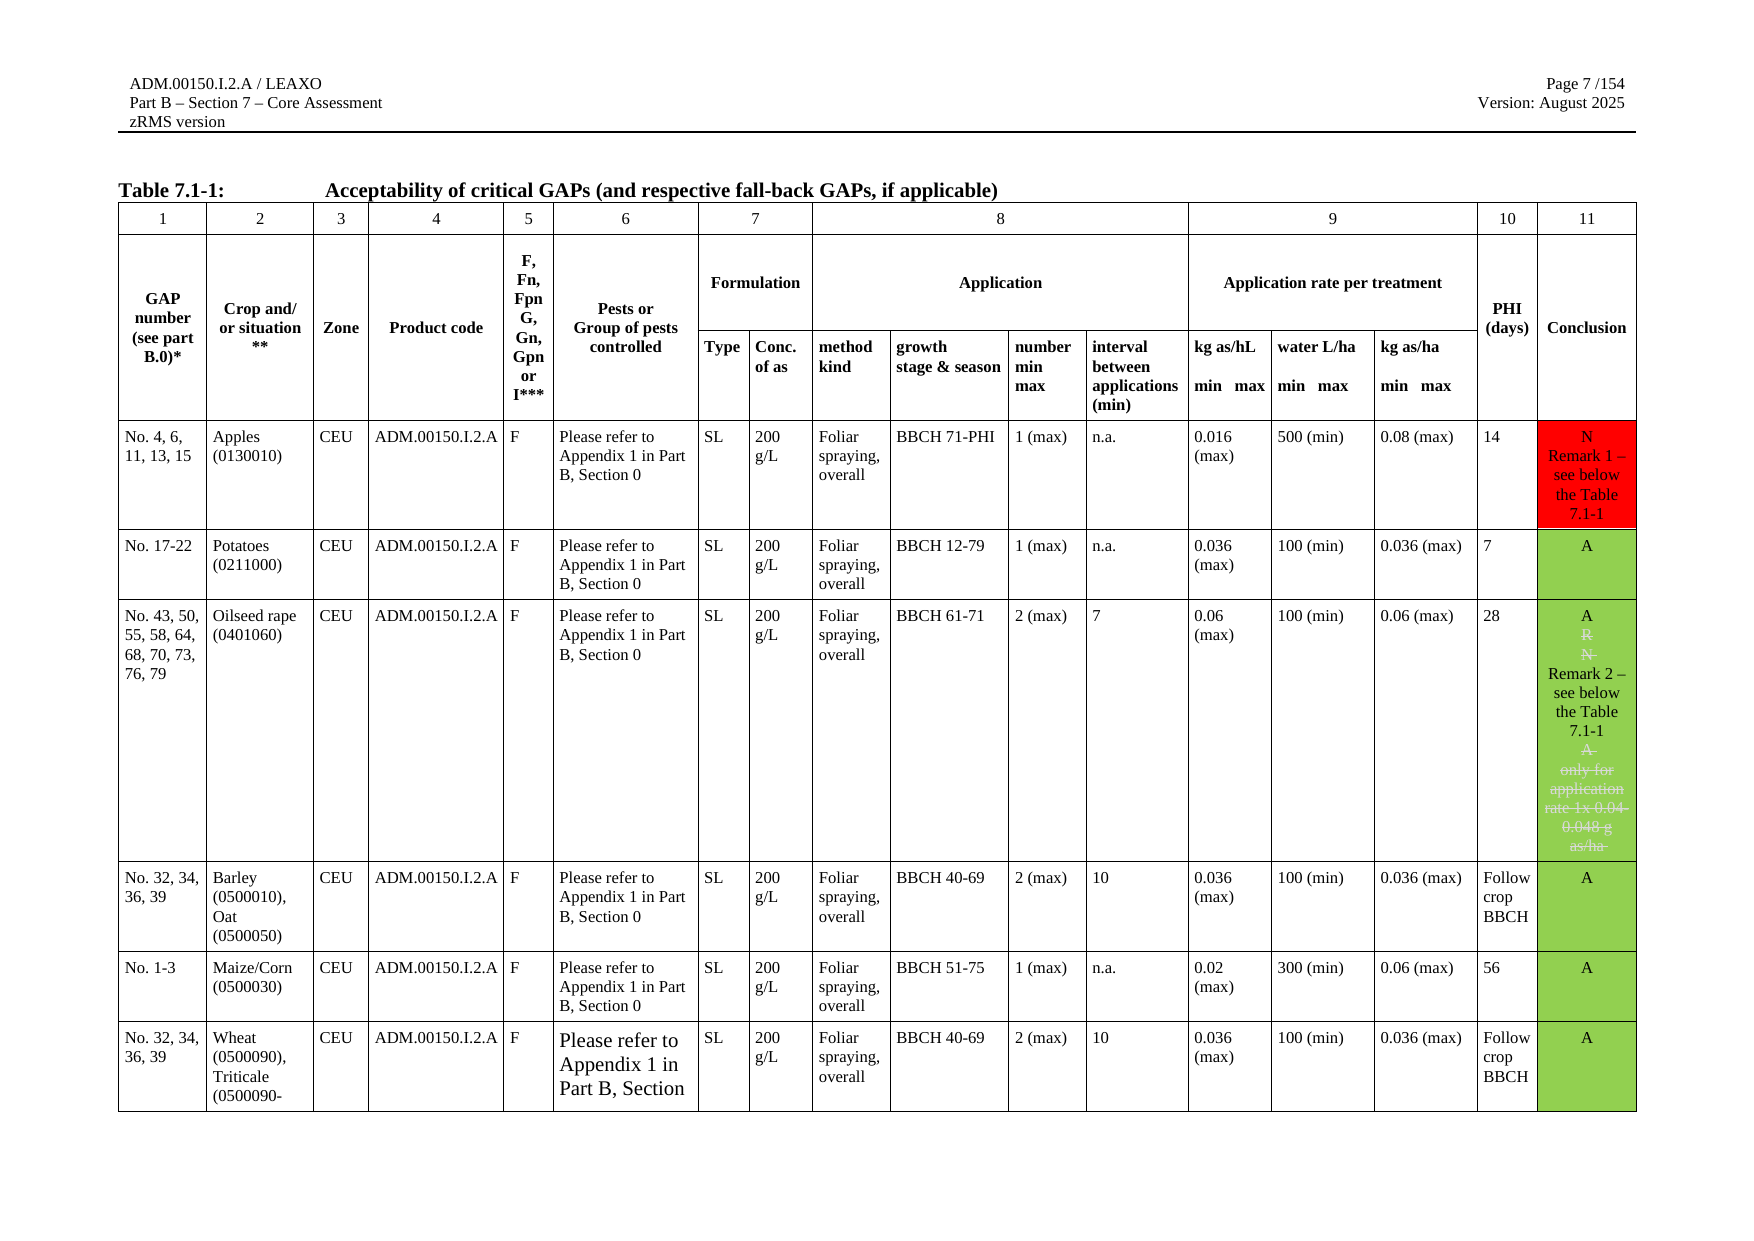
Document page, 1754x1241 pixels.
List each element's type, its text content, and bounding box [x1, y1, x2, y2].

table_cell 2 (max) [1009, 600, 1086, 861]
table_cell 56 [1478, 952, 1537, 1021]
table_cell 100 (min) [1272, 600, 1374, 861]
table_cell 2 (max) [1009, 1022, 1086, 1111]
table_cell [207, 1022, 313, 1111]
table_cell ADM.00150.I.2.A [369, 421, 503, 528]
table_cell CEU [314, 862, 368, 951]
table_cell BBCH 40-69 [891, 1022, 1008, 1111]
table_cell A [1538, 862, 1636, 951]
table_header 10 [1478, 203, 1537, 234]
table_cell Follow crop BBCH [1478, 862, 1537, 951]
table_header 9 [1189, 203, 1477, 234]
table_cell ADM.00150.I.2.A [369, 862, 503, 951]
table_cell Foliar spraying, overall [813, 862, 890, 951]
table_cell F [504, 421, 553, 528]
table_cell 100 (min) [1272, 862, 1374, 951]
table_cell CEU [314, 421, 368, 528]
table_cell 100 (min) [1272, 1022, 1374, 1111]
table_cell 1 (max) [1009, 530, 1086, 599]
table_cell SL [699, 530, 749, 599]
table_cell 1 (max) [1009, 421, 1086, 528]
table_cell 0.036 (max) [1189, 1022, 1271, 1111]
table_cell 200 g/L [750, 600, 812, 861]
table_header 4 [369, 203, 503, 234]
table_header 3 [314, 203, 368, 234]
table_cell 0.08 (max) [1375, 421, 1477, 528]
table_cell Foliar spraying, overall [813, 952, 890, 1021]
table_cell F [504, 862, 553, 951]
table_header 5 [504, 203, 553, 234]
table_cell A [1538, 530, 1636, 599]
table_cell Formulation [699, 235, 812, 330]
table_cell 0.06 (max) [1189, 600, 1271, 861]
table_header 8 [813, 203, 1188, 234]
table_cell interval between applications (min) [1087, 331, 1188, 420]
table_cell ADM.00150.I.2.A [369, 1022, 503, 1111]
table_cell kg as/ha min max [1375, 331, 1477, 420]
table_cell 200 g/L [750, 421, 812, 528]
table_cell SL [699, 862, 749, 951]
table_cell CEU [314, 530, 368, 599]
table_cell Please refer to Appendix 1 in Part B, Section 0 [554, 421, 698, 528]
table_cell CEU [314, 952, 368, 1021]
table_cell Maize/Corn (0500030) [207, 952, 313, 1021]
table_cell SL [699, 1022, 749, 1111]
table_cell F [504, 600, 553, 861]
table_cell BBCH 12-79 [891, 530, 1008, 599]
table_cell 0.06 (max) [1375, 600, 1477, 861]
table_cell No. 32, 34, 36, 39 [119, 1022, 206, 1111]
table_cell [554, 1022, 698, 1111]
table_cell A [1538, 952, 1636, 1021]
table_cell 100 (min) [1272, 530, 1374, 599]
table_cell Pests or Group of pests controlled [554, 235, 698, 420]
table_cell Foliar spraying, overall [813, 530, 890, 599]
table_cell Follow crop BBCH [1478, 1022, 1537, 1111]
text Table 7.1-1: Acceptability of critical GAPs (and respective fall-back GAPs, if applicable) [118, 178, 1636, 202]
table_cell Product code [369, 235, 503, 420]
table_cell 10 [1087, 862, 1188, 951]
table_cell 200 g/L [750, 1022, 812, 1111]
table_cell No. 17-22 [119, 530, 206, 599]
table_cell Please refer to Appendix 1 in Part B, Section 0 [554, 862, 698, 951]
table_cell A [1538, 1022, 1636, 1111]
table_cell F, Fn, Fpn G, Gn, Gpn or I*** [504, 235, 553, 420]
table_cell 0.036 (max) [1375, 530, 1477, 599]
table_cell Application rate per treatment [1189, 235, 1477, 330]
table_cell Potatoes (0211000) [207, 530, 313, 599]
table_cell BBCH 51-75 [891, 952, 1008, 1021]
table_cell number min max [1009, 331, 1086, 420]
table_cell 0.036 (max) [1375, 862, 1477, 951]
table_cell SL [699, 421, 749, 528]
table_cell A R N Remark 2 – see below the Table 7.1-1 A only for application rate 1x 0.04-0.048 g as/ha [1538, 600, 1636, 861]
table_cell Please refer to Appendix 1 in Part B, Section 0 [554, 530, 698, 599]
table_cell Oilseed rape (0401060) [207, 600, 313, 861]
table_cell n.a. [1087, 530, 1188, 599]
table_cell No. 1-3 [119, 952, 206, 1021]
table_cell 0.016 (max) [1189, 421, 1271, 528]
table_cell 7 [1478, 530, 1537, 599]
table_cell Barley (0500010), Oat (0500050) [207, 862, 313, 951]
table_cell Apples (0130010) [207, 421, 313, 528]
table_cell SL [699, 600, 749, 861]
table_cell Please refer to Appendix 1 in Part B, Section 0 [554, 600, 698, 861]
table_cell 0.036 (max) [1189, 862, 1271, 951]
table_cell 200 g/L [750, 862, 812, 951]
table_cell 0.02 (max) [1189, 952, 1271, 1021]
table_cell No. 32, 34, 36, 39 [119, 862, 206, 951]
table_cell BBCH 71-PHI [891, 421, 1008, 528]
table_header 2 [207, 203, 313, 234]
table_cell GAP number (see part B.0)* [119, 235, 206, 420]
table_cell Type [699, 331, 749, 420]
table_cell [813, 1022, 890, 1111]
table_cell Conclusion [1538, 235, 1636, 420]
table_header 6 [554, 203, 698, 234]
table_cell 0.036 (max) [1375, 1022, 1477, 1111]
table_cell F [504, 952, 553, 1021]
table_cell 200 g/L [750, 952, 812, 1021]
table_cell SL [699, 952, 749, 1021]
table_cell BBCH 61-71 [891, 600, 1008, 861]
table_cell PHI (days) [1478, 235, 1537, 420]
table_cell water L/ha min max [1272, 331, 1374, 420]
table_header 7 [699, 203, 812, 234]
table_cell 300 (min) [1272, 952, 1374, 1021]
table_cell 28 [1478, 600, 1537, 861]
table_cell growth stage & season [891, 331, 1008, 420]
table_cell ADM.00150.I.2.A [369, 952, 503, 1021]
table_cell Crop and/ or situation ** [207, 235, 313, 420]
table_cell n.a. [1087, 421, 1188, 528]
table_cell 200 g/L [750, 530, 812, 599]
table_cell n.a. [1087, 952, 1188, 1021]
table_cell CEU [314, 1022, 368, 1111]
table_header 11 [1538, 203, 1636, 234]
table_header 1 [119, 203, 206, 234]
table_cell Please refer to Appendix 1 in Part B, Section 0 [554, 952, 698, 1021]
table_cell 7 [1087, 600, 1188, 861]
table_cell F [504, 530, 553, 599]
table_cell Foliar spraying, overall [813, 421, 890, 528]
table_cell 0.036 (max) [1189, 530, 1271, 599]
table_cell 1 (max) [1009, 952, 1086, 1021]
table_cell No. 43, 50, 55, 58, 64, 68, 70, 73, 76, 79 [119, 600, 206, 861]
table_cell ADM.00150.I.2.A [369, 530, 503, 599]
table_cell BBCH 40-69 [891, 862, 1008, 951]
table_cell ADM.00150.I.2.A [369, 600, 503, 861]
table_cell Foliar spraying, overall [813, 600, 890, 861]
table_cell 14 [1478, 421, 1537, 528]
table_cell Conc. of as [750, 331, 812, 420]
table_cell method kind [813, 331, 890, 420]
table_cell No. 4, 6, 11, 13, 15 [119, 421, 206, 528]
table_cell 500 (min) [1272, 421, 1374, 528]
table_cell Application [813, 235, 1188, 330]
table_cell Zone [314, 235, 368, 420]
table_cell N Remark 1 – see below the Table 7.1-1 [1538, 421, 1636, 528]
table_cell kg as/hL min max [1189, 331, 1271, 420]
table_cell 2 (max) [1009, 862, 1086, 951]
table_cell 0.06 (max) [1375, 952, 1477, 1021]
table_cell F [504, 1022, 553, 1111]
table_cell CEU [314, 600, 368, 861]
table_cell 10 [1087, 1022, 1188, 1111]
